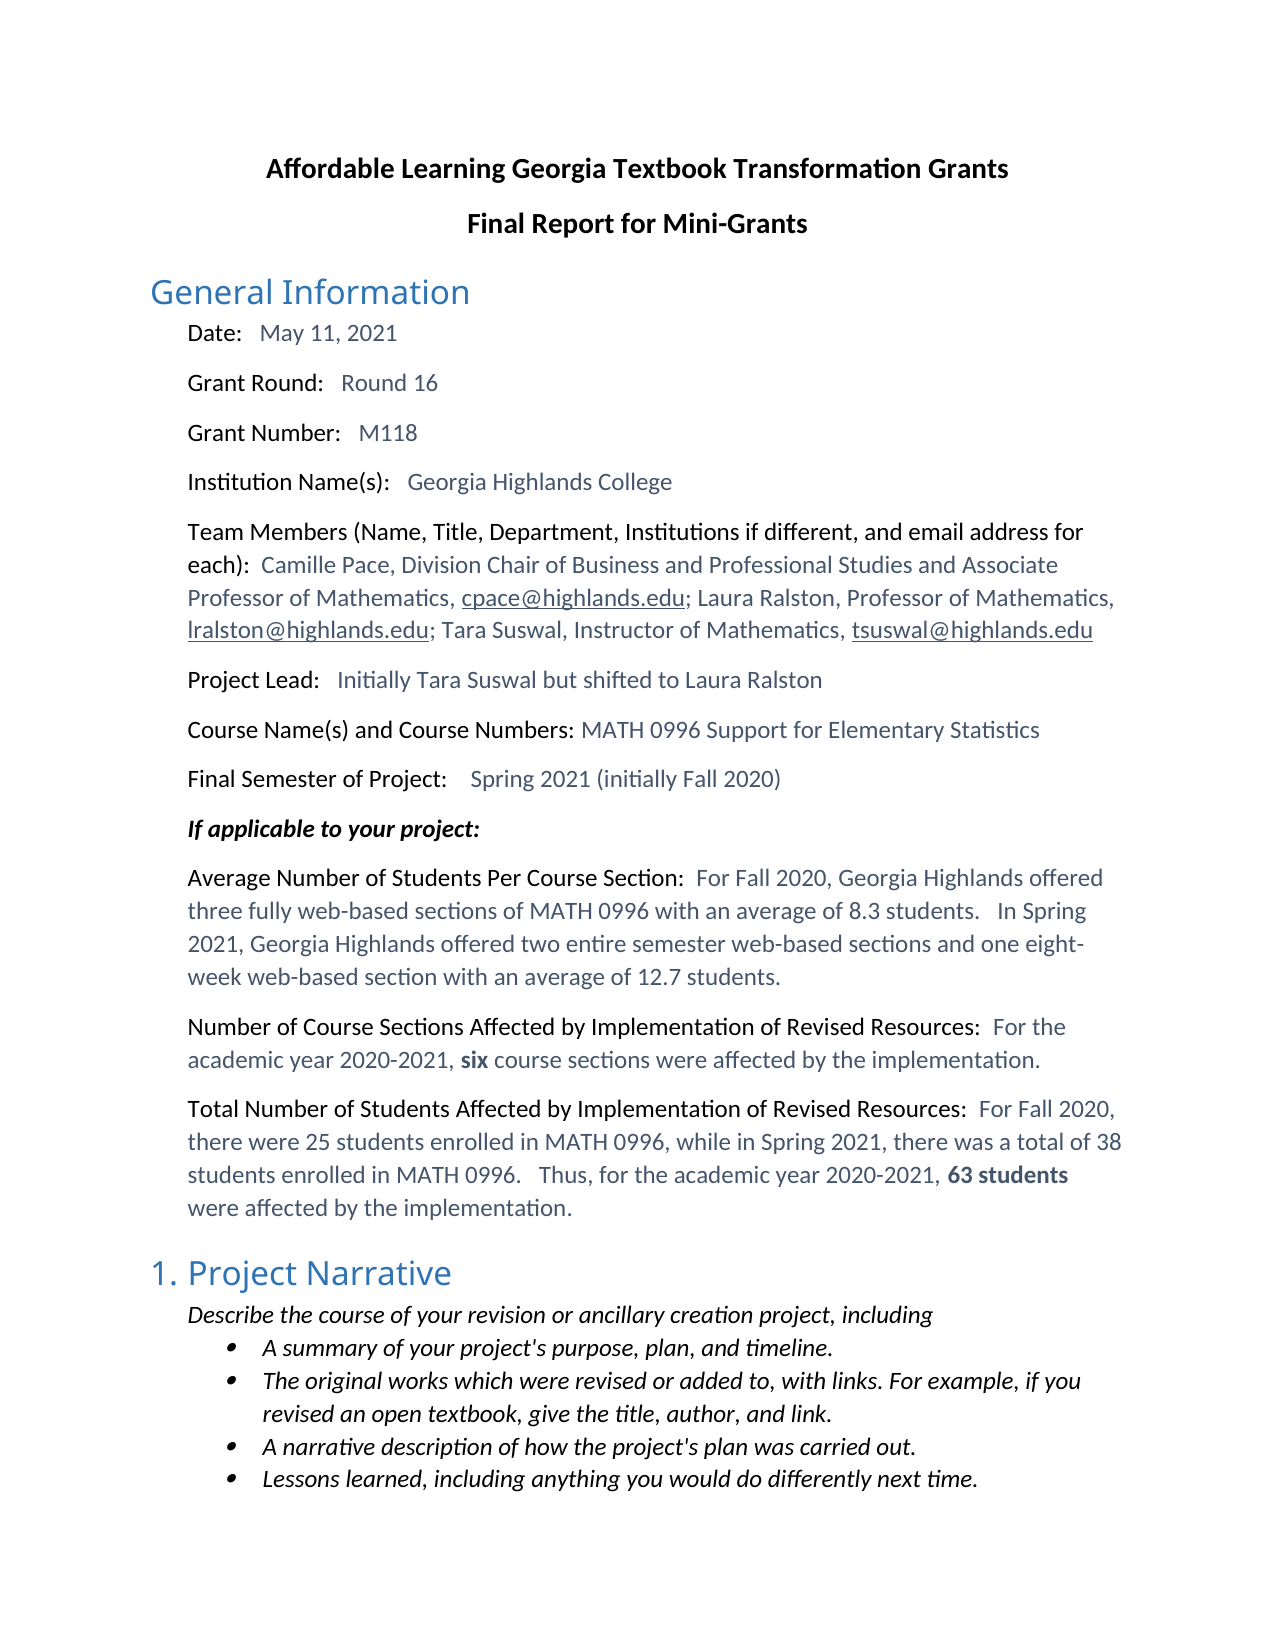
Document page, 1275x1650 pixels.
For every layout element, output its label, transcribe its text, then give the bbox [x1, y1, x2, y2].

list A narrative description of how the project's plan was carried out. [225, 1431, 1125, 1461]
text Course Name(s) and Course Numbers: MATH 0996 Support for Elementary Statistics [187, 714, 1125, 744]
text Number of Course Sections Affected by Implementation of Revised Resources: For the academic year 2020-2021, six course sections were affected by the implementation. [187, 1011, 1125, 1074]
list Lessons learned, including anything you would do differently next time. [225, 1463, 1125, 1494]
list A summary of your project's purpose, plan, and timeline. [225, 1332, 1125, 1362]
text Institution Name(s): Georgia Highlands College [187, 466, 1125, 497]
text Team Members (Name, Title, Department, Institutions if different, and email address for each): Camille Pace, Division Chair of Business and Professional Studies and Associate Professor of Mathematics, cpace@highlands.edu; Laura Ralston, Professor of Mathematics, lralston@highlands.edu; Tara Suswal, Instructor of Mathematics, tsuswal@highlands.edu [187, 516, 1125, 645]
subtitle Project Narrative [150, 1250, 1125, 1295]
text Final Report for Mini-Grants [150, 205, 1125, 241]
list Describe the course of your revision or ancillary creation project, including [187, 1299, 1125, 1329]
text Affordable Learning Georgia Textbook Transformation Grants [150, 150, 1125, 186]
text Grant Number: M118 [187, 417, 1125, 447]
text Final Semester of Project: Spring 2021 (initially Fall 2020) [187, 763, 1125, 794]
text Date: May 11, 2021 [187, 317, 1125, 348]
text Project Lead: Initially Tara Suswal but shifted to Laura Ralston [187, 664, 1125, 695]
text Total Number of Students Affected by Implementation of Revised Resources: For Fall 2020, there were 25 students enrolled in MATH 0996, while in Spring 2021, there was a total of 38 students enrolled in MATH 0996. Thus, for the academic year 2020-2021, 63 students were affected by the implementation. [187, 1093, 1125, 1223]
text If applicable to your project: [187, 813, 1125, 843]
list The original works which were revised or added to, with links. For example, if you revised an open textbook, give the title, author, and link. [225, 1365, 1125, 1428]
text Grant Round: Round 16 [187, 367, 1125, 398]
subtitle General Information [150, 268, 1125, 314]
text Average Number of Students Per Course Section: For Fall 2020, Georgia Highlands offered three fully web-based sections of MATH 0996 with an average of 8.3 students. In Spring 2021, Georgia Highlands offered two entire semester web-based sections and one eight-week web-based section with an average of 12.7 students. [187, 862, 1125, 992]
